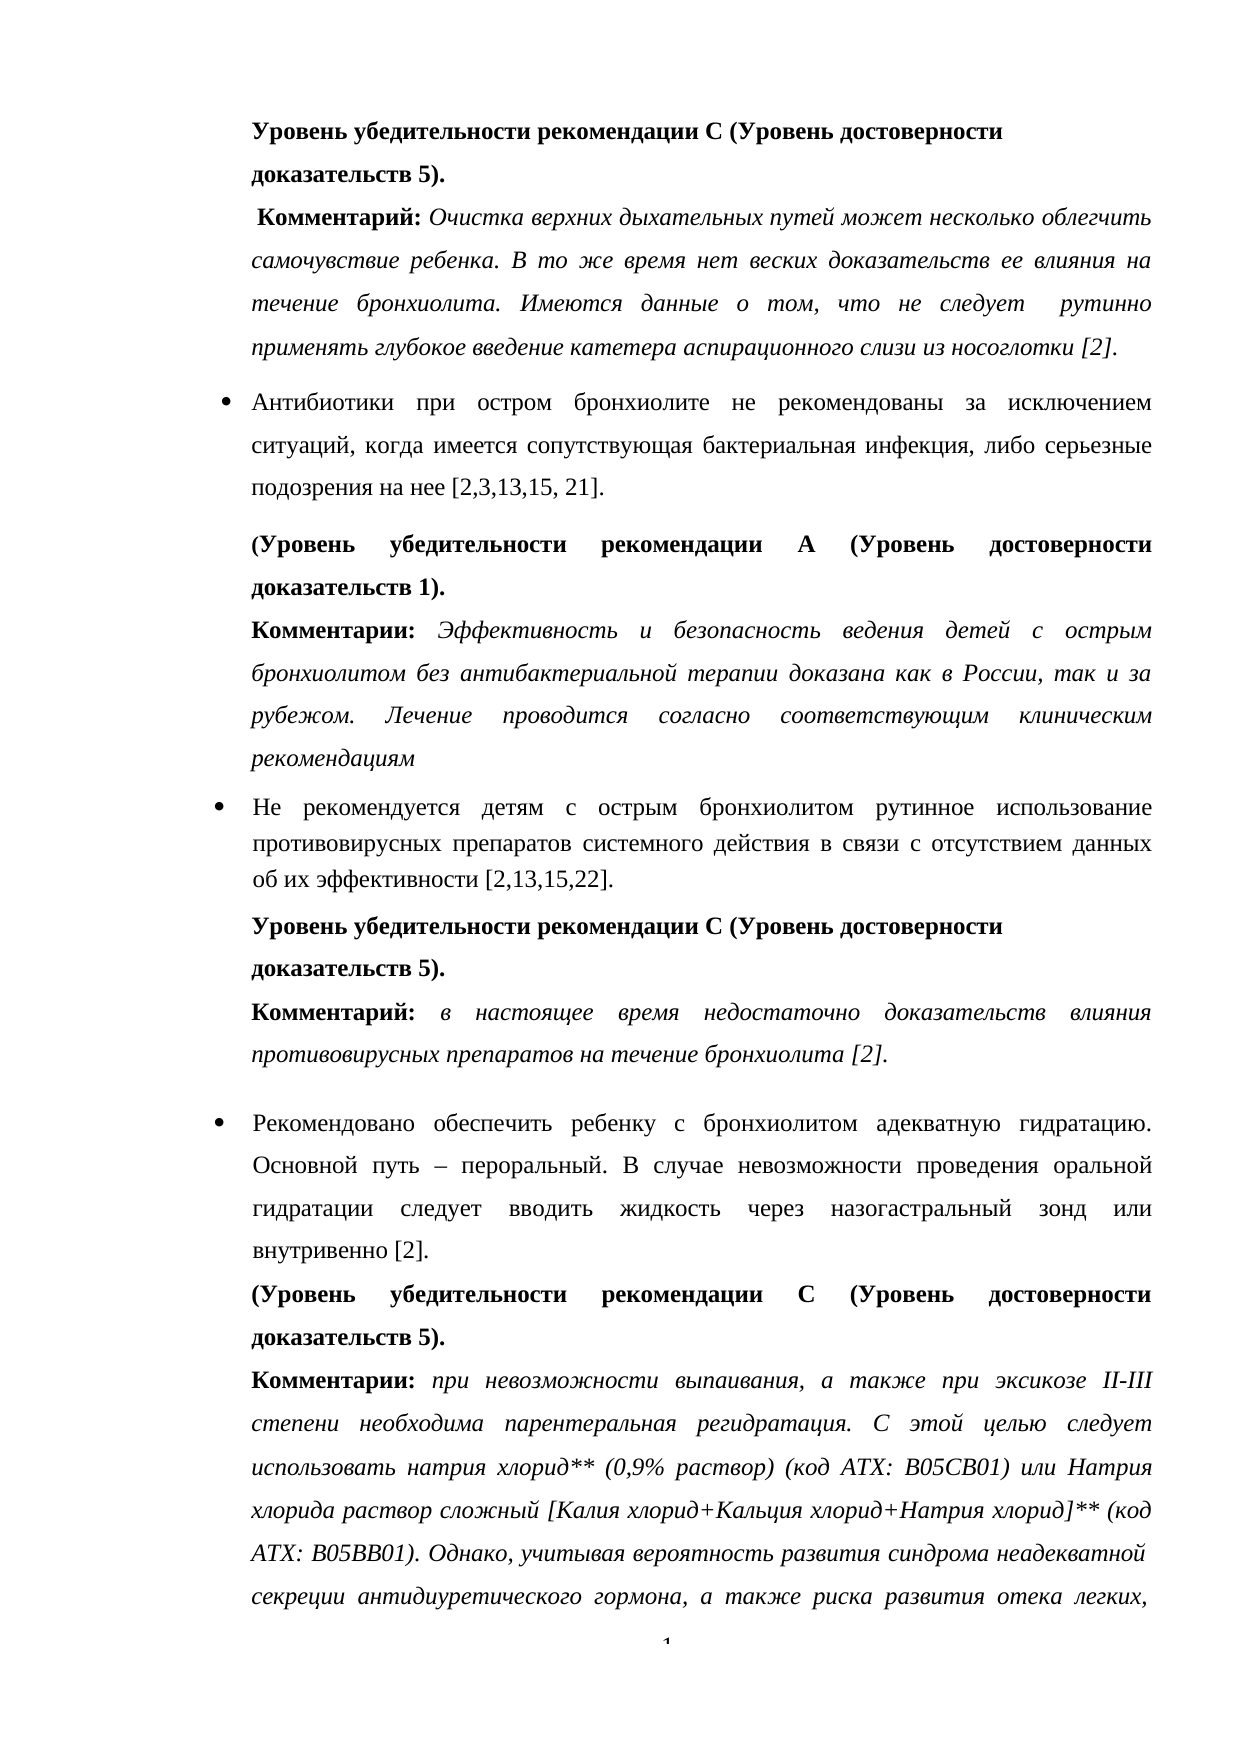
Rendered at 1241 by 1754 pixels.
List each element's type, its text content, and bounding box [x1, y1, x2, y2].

text Комментарии: Эффективность и безопасность ведения детей с острым бронхиолитом без антибактериальной терапии доказана как в России, так и за рубежом. Лечение проводится согласно соответствующим клиническим рекомендациям [251, 615, 1152, 772]
text Комментарии: при невозможности выпаивания, а также при эксикозе II-III степени необходима парентеральная регидратация. С этой целью следует использовать натрия хлорид** (0,9% раствор) (код АТХ: B05CB01) или Натрия хлорида раствор сложный [Калия хлорид+Кальция хлорид+Натрия хлорид]** (код АТХ: B05BB01). Однако, учитывая вероятность развития синдрома неадекватной [251, 1365, 1152, 1567]
text секреции антидиуретического гормона, а также риска развития отека легких, [251, 1581, 1163, 1610]
text Комментарий: в настоящее время недостаточно доказательств влияния противовирусных препаратов на течение бронхиолита [2]. [251, 997, 1152, 1068]
subtitle Уровень убедительности рекомендации C (Уровень достоверности доказательств 5). [251, 116, 1126, 188]
subtitle Уровень убедительности рекомендации C (Уровень достоверности доказательств 5). [251, 911, 1126, 982]
text Комментарий: Очистка верхних дыхательных путей может несколько облегчить самочувствие ребенка. В то же время нет веских доказательств ее влияния на течение бронхиолита. Имеются данные о том, что не следует рутинно применять глубокое введение катетера аспирационного слизи из носоглотки [2]. [251, 202, 1152, 360]
list Антибиотики при остром бронхиолите не рекомендованы за исключением ситуаций, когда имеется сопутствующая бактериальная инфекция, либо серьезные подозрения на нее [2,3,13,15, 21]. [222, 387, 1152, 501]
subtitle (Уровень убедительности рекомендации A (Уровень достоверности доказательств 1). [251, 529, 1152, 601]
list Рекомендовано обеспечить ребенку с бронхиолитом адекватную гидратацию. Основной путь – пероральный. В случае невозможности проведения оральной гидратации следует вводить жидкость через назогастральный зонд или внутривенно [2]. [215, 1108, 1152, 1264]
list Не рекомендуется детям с острым бронхиолитом рутинное использование противовирусных препаратов системного действия в связи с отсутствием данных об их эффективности [2,13,15,22]. [215, 792, 1152, 893]
subtitle (Уровень убедительности рекомендации C (Уровень достоверности доказательств 5). [251, 1279, 1152, 1351]
